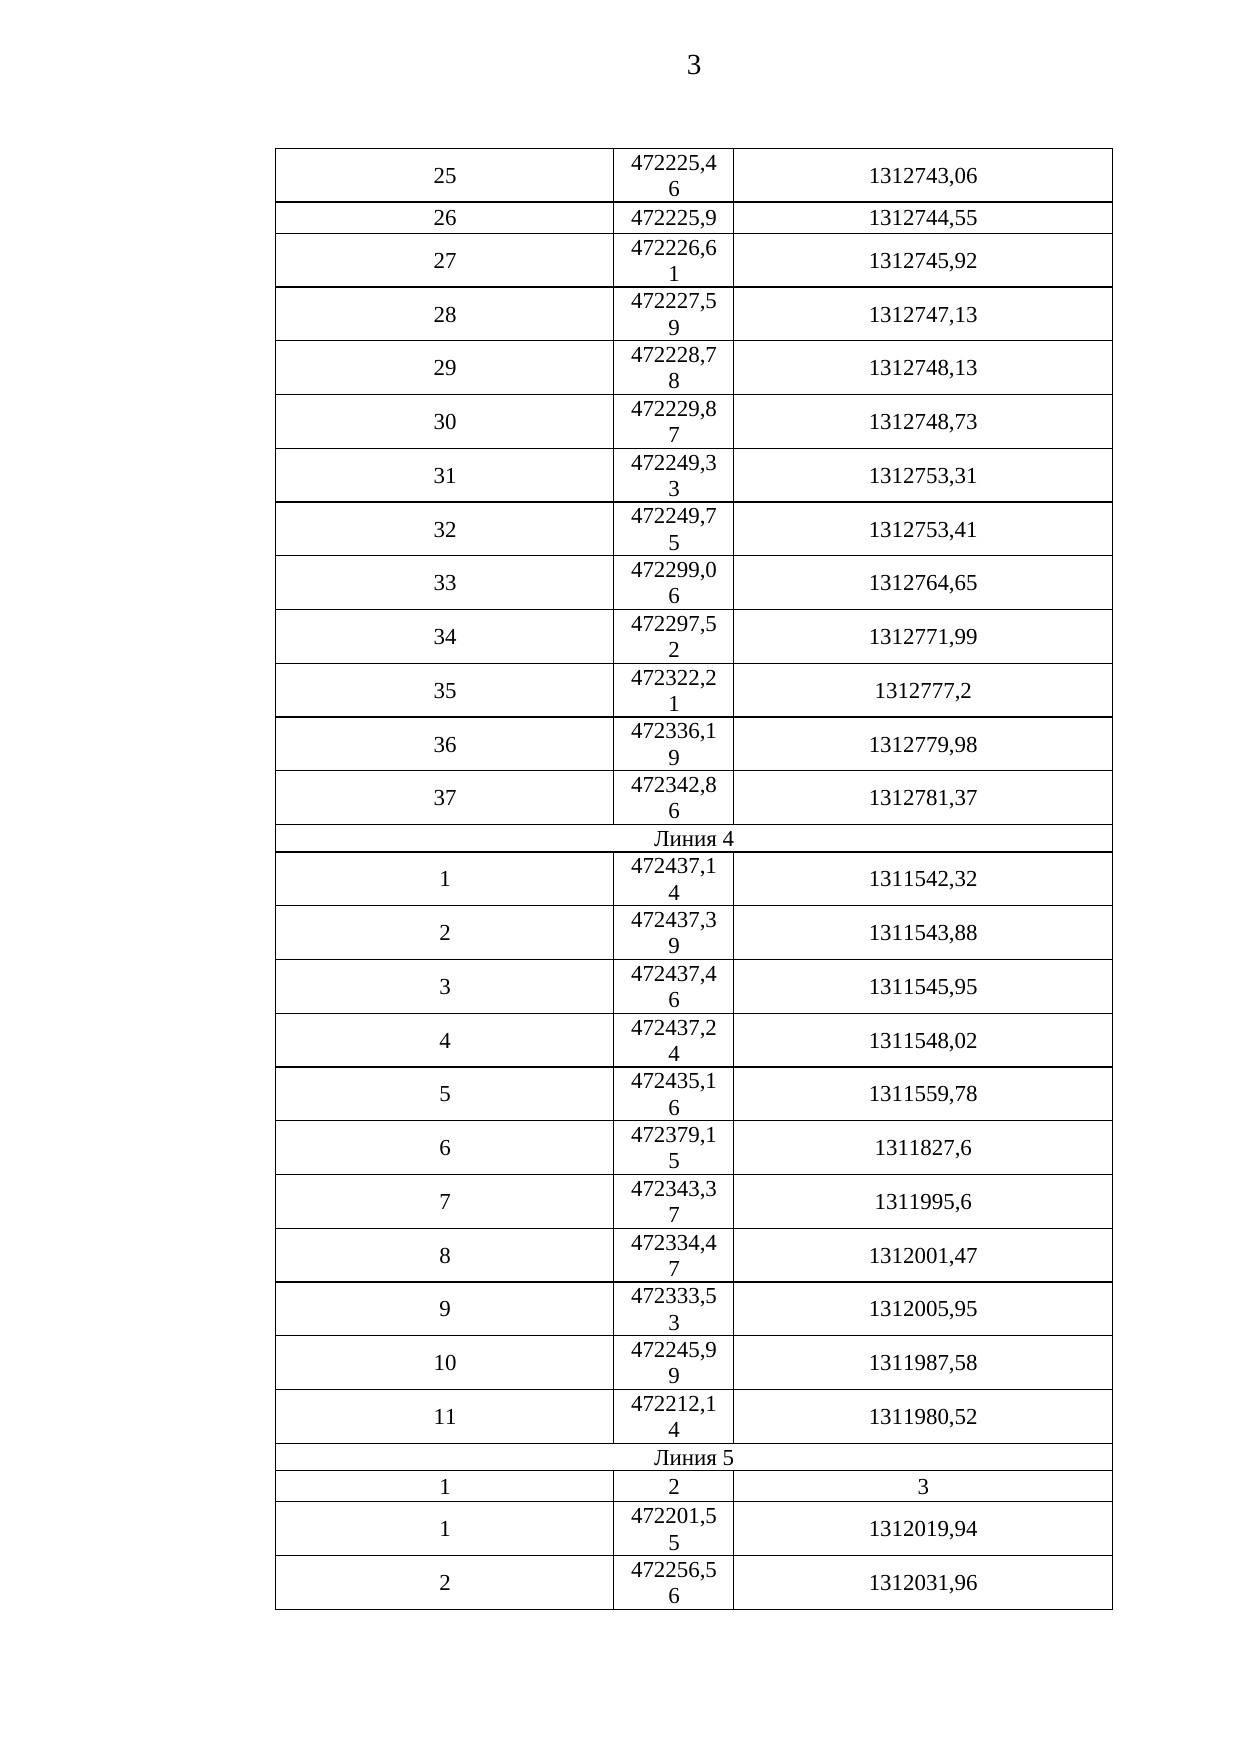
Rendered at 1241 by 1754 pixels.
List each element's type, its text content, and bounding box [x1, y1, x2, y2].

table_cell 1312743,06 [734, 149, 1112, 201]
table_cell 472249,75 [614, 503, 733, 555]
table_cell 1311827,6 [734, 1121, 1112, 1174]
table_cell 34 [276, 610, 613, 663]
table_cell 472336,19 [614, 718, 733, 770]
table_cell 37 [276, 771, 613, 824]
table_cell 472437,46 [614, 960, 733, 1013]
table_cell 1312001,47 [734, 1229, 1112, 1281]
table_cell 1312771,99 [734, 610, 1112, 663]
table_cell 32 [276, 503, 613, 555]
table_cell 472201,55 [614, 1502, 733, 1555]
table_cell 472249,33 [614, 449, 733, 501]
table_cell 30 [276, 395, 613, 448]
table_cell 472334,47 [614, 1229, 733, 1281]
table_cell 7 [276, 1175, 613, 1228]
table_cell 1311542,32 [734, 853, 1112, 905]
table_cell 472437,14 [614, 853, 733, 905]
table_cell 472343,37 [614, 1175, 733, 1228]
table_cell 26 [276, 203, 613, 233]
table_cell 1312764,65 [734, 556, 1112, 609]
table_cell 472437,39 [614, 906, 733, 959]
table_cell 472212,14 [614, 1390, 733, 1443]
table_cell 472226,61 [614, 234, 733, 286]
table_cell 2 [276, 1556, 613, 1609]
table_cell 10 [276, 1336, 613, 1389]
table_cell 1312005,95 [734, 1283, 1112, 1335]
table_cell 1311987,58 [734, 1336, 1112, 1389]
table_cell 472379,15 [614, 1121, 733, 1174]
table_cell 1311545,95 [734, 960, 1112, 1013]
table_cell 1312748,73 [734, 395, 1112, 448]
table_cell 472228,78 [614, 341, 733, 394]
table_cell 33 [276, 556, 613, 609]
table_cell 1312777,2 [734, 664, 1112, 716]
table_cell 472229,87 [614, 395, 733, 448]
table_cell 1312747,13 [734, 288, 1112, 340]
table_cell 29 [276, 341, 613, 394]
table_cell Линия 5 [276, 1444, 1112, 1470]
table_cell 472342,86 [614, 771, 733, 824]
table_cell 472225,9 [614, 203, 733, 233]
table_cell 472299,06 [614, 556, 733, 609]
table_cell 28 [276, 288, 613, 340]
table_cell 1312748,13 [734, 341, 1112, 394]
table_cell 27 [276, 234, 613, 286]
table_cell 1312031,96 [734, 1556, 1112, 1609]
table_cell 1312744,55 [734, 203, 1112, 233]
table_cell 472256,56 [614, 1556, 733, 1609]
table_cell 472227,59 [614, 288, 733, 340]
table_cell 472322,21 [614, 664, 733, 716]
table_cell 31 [276, 449, 613, 501]
table_cell 2 [276, 906, 613, 959]
table_cell 2 [614, 1471, 733, 1501]
table_cell 472297,52 [614, 610, 733, 663]
table_cell 472435,16 [614, 1068, 733, 1120]
table_cell 1312019,94 [734, 1502, 1112, 1555]
table_cell 9 [276, 1283, 613, 1335]
table_cell 1 [276, 853, 613, 905]
table_cell 1311548,02 [734, 1014, 1112, 1066]
table_cell 1312781,37 [734, 771, 1112, 824]
table_cell 1312753,31 [734, 449, 1112, 501]
table_cell 5 [276, 1068, 613, 1120]
table_cell 3 [276, 960, 613, 1013]
table_cell 1311559,78 [734, 1068, 1112, 1120]
table_cell 11 [276, 1390, 613, 1443]
table_cell 1 [276, 1502, 613, 1555]
table_cell 1 [276, 1471, 613, 1501]
table_cell 1312779,98 [734, 718, 1112, 770]
table_cell 35 [276, 664, 613, 716]
table_cell 1312753,41 [734, 503, 1112, 555]
table_cell 1311543,88 [734, 906, 1112, 959]
table_cell 472225,46 [614, 149, 733, 201]
table_cell 1312745,92 [734, 234, 1112, 286]
table_cell 8 [276, 1229, 613, 1281]
table_cell 472245,99 [614, 1336, 733, 1389]
table_cell 4 [276, 1014, 613, 1066]
table_cell 6 [276, 1121, 613, 1174]
table_cell 36 [276, 718, 613, 770]
table_cell 472333,53 [614, 1283, 733, 1335]
table_cell 1311995,6 [734, 1175, 1112, 1228]
table_cell 1311980,52 [734, 1390, 1112, 1443]
table_cell 472437,24 [614, 1014, 733, 1066]
table_cell 3 [734, 1471, 1112, 1501]
table_cell 25 [276, 149, 613, 201]
table_cell Линия 4 [276, 825, 1112, 851]
